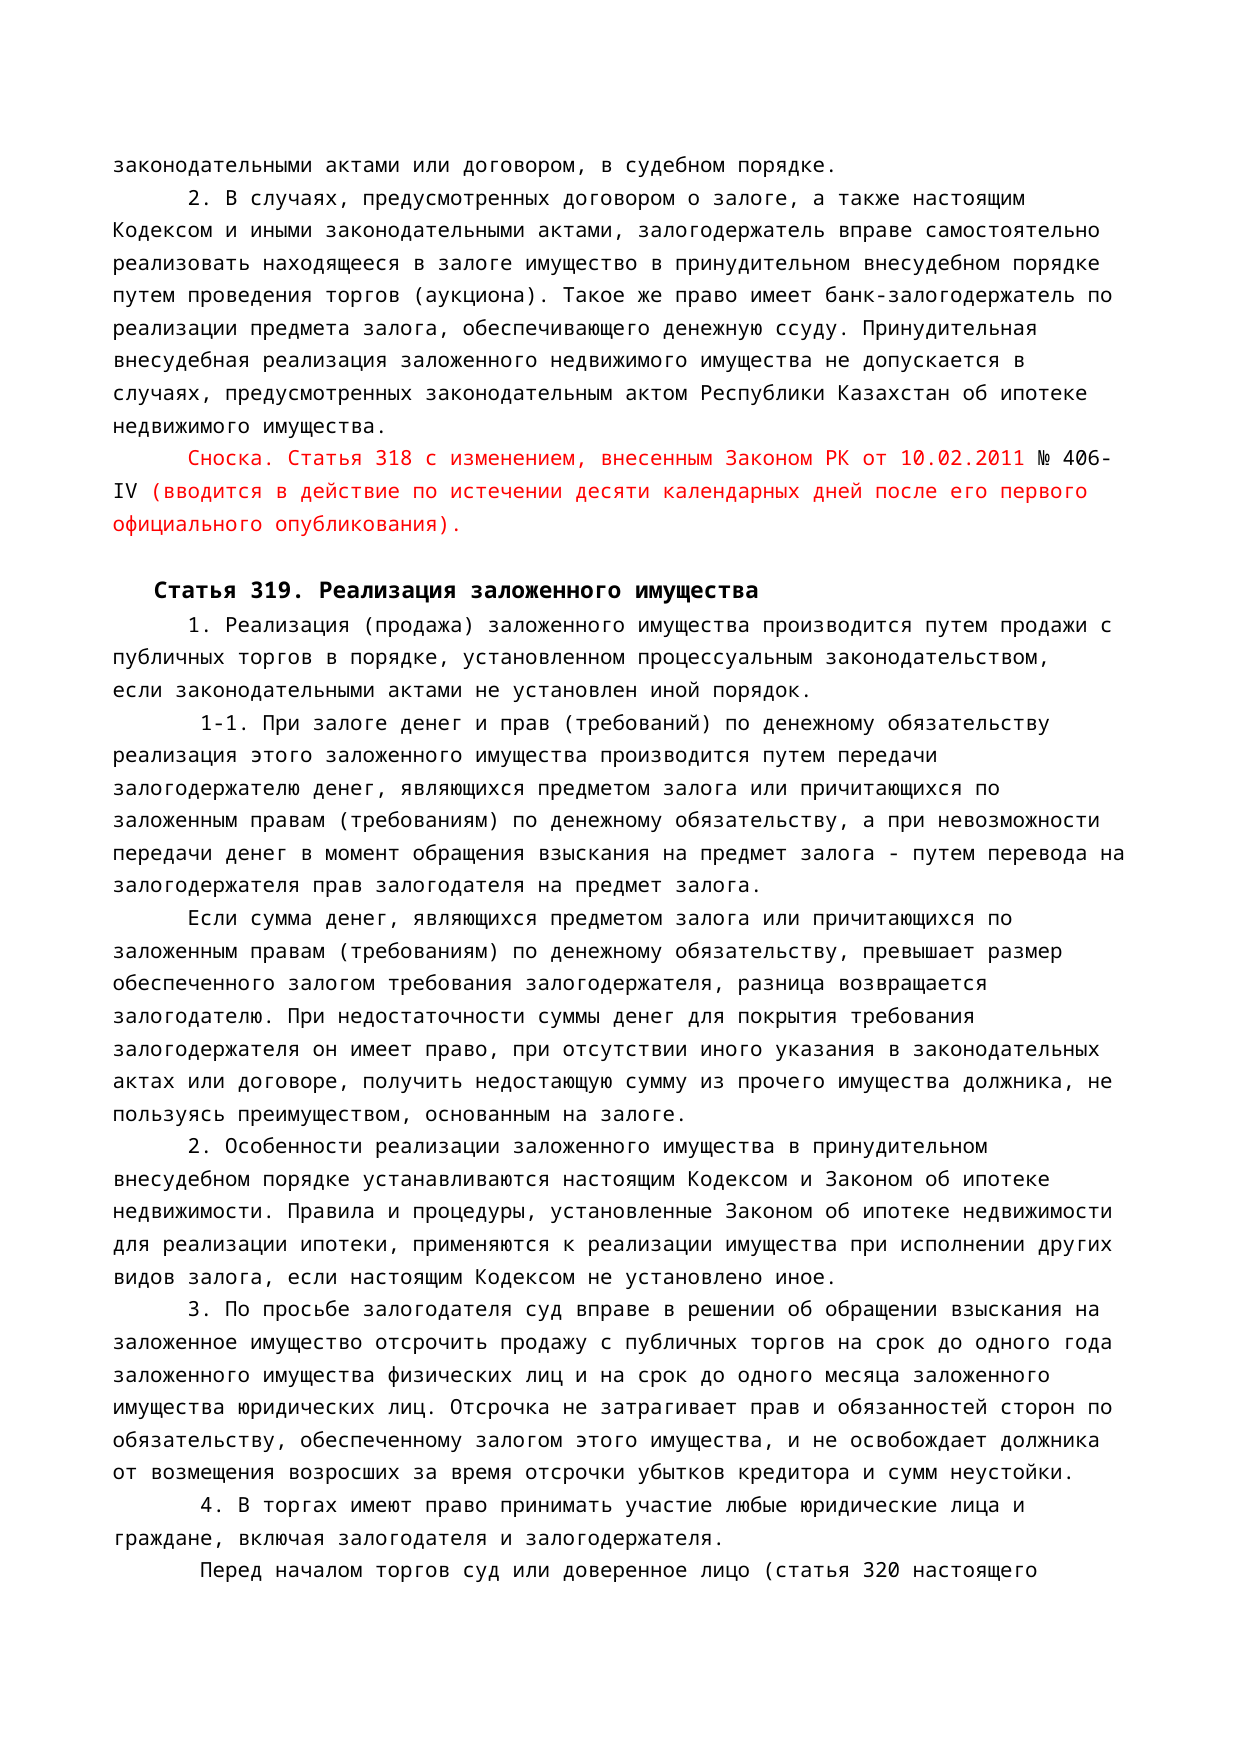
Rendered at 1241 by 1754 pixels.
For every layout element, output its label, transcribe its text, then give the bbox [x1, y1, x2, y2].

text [112, 610, 1128, 1584]
text Статья 319. Реализация заложенного имущества [112, 574, 1128, 605]
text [112, 150, 1128, 570]
